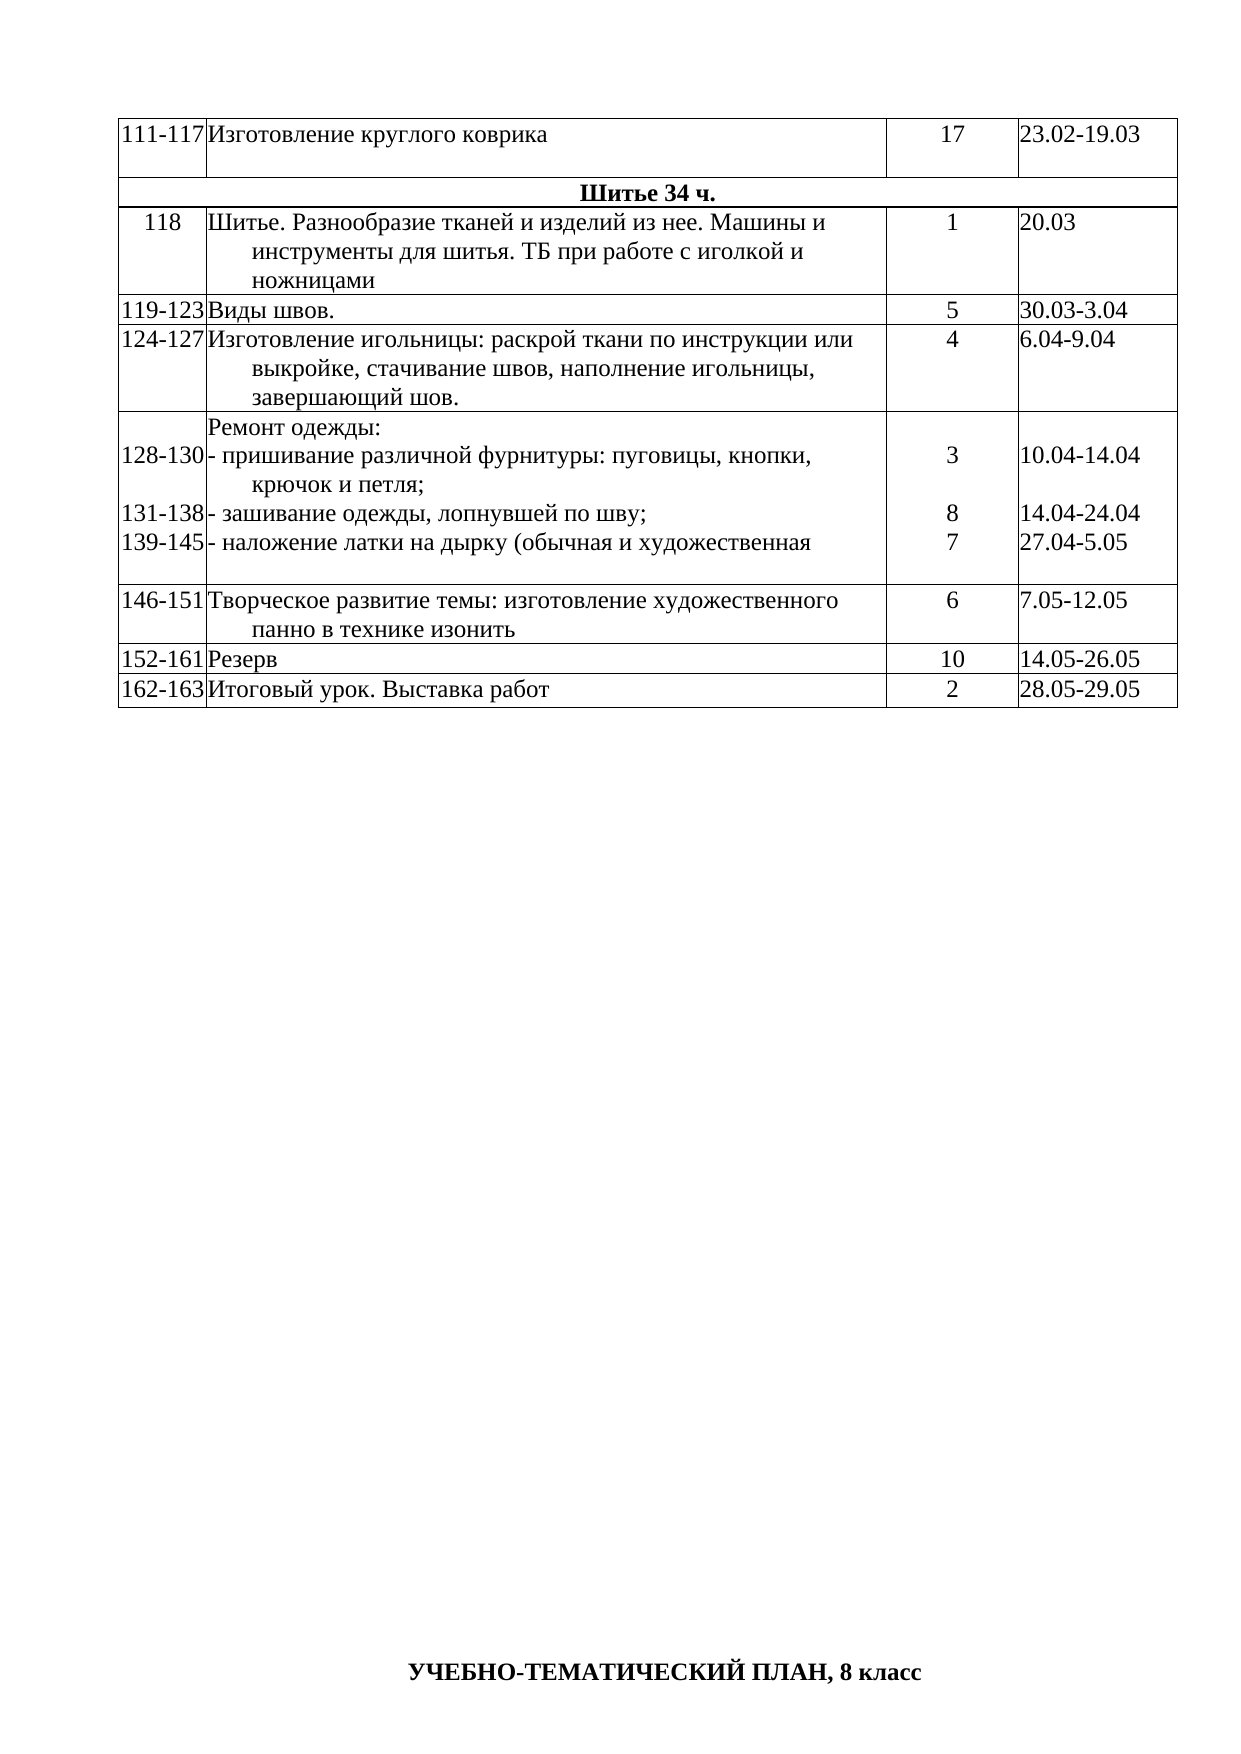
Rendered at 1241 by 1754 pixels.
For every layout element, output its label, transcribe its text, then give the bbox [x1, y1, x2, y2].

table_cell Творческое развитие темы: изготовление художественного панно в технике изонить [207, 585, 886, 643]
table_cell Изготовление игольницы: раскрой ткани по инструкции или выкройке, стачивание швов, наполнение игольницы, завершающий шов. [207, 325, 886, 411]
table_cell 23.02-19.03 [1019, 119, 1177, 177]
table_cell 17 [887, 119, 1018, 177]
table_cell 6.04-9.04 [1019, 325, 1177, 411]
text УЧЕБНО-ТЕМАТИЧЕСКИЙ ПЛАН, 8 класс [118, 1657, 1152, 1685]
table_cell 4 [887, 325, 1018, 411]
table_cell Итоговый урок. Выставка работ [207, 674, 886, 707]
table_cell 6 [887, 585, 1018, 643]
table_cell Ремонт одежды: - пришивание различной фурнитуры: пуговицы, кнопки, крючок и петля; - зашивание одежды, лопнувшей по шву; - наложение латки на дырку (обычная и художественная [207, 412, 886, 584]
table_cell Шитье 34 ч. [119, 178, 1177, 206]
table_cell 7.05-12.05 [1019, 585, 1177, 643]
table_cell 3 8 7 [887, 412, 1018, 584]
table_cell Изготовление круглого коврика [207, 119, 886, 177]
table_cell Резерв [207, 644, 886, 673]
table_cell Шитье. Разнообразие тканей и изделий из нее. Машины и инструменты для шитья. ТБ при работе с иголкой и ножницами [207, 208, 886, 294]
table_cell 111-117 [119, 119, 206, 177]
table_cell 10.04-14.04 14.04-24.04 27.04-5.05 [1019, 412, 1177, 584]
table_cell 124-127 [119, 325, 206, 411]
table_cell 14.05-26.05 [1019, 644, 1177, 673]
table_cell 5 [887, 295, 1018, 323]
table_cell 28.05-29.05 [1019, 674, 1177, 707]
table_cell 146-151 [119, 585, 206, 643]
table_cell 119-123 [119, 295, 206, 323]
table_cell 152-161 [119, 644, 206, 673]
table_cell 162-163 [119, 674, 206, 707]
table_cell 10 [887, 644, 1018, 673]
table_cell Виды швов. [207, 295, 886, 323]
table_cell 2 [887, 674, 1018, 707]
table_cell 20.03 [1019, 208, 1177, 294]
table_cell 128-130 131-138 139-145 [119, 412, 206, 584]
table_cell 118 [119, 208, 206, 294]
table_cell 1 [887, 208, 1018, 294]
table_cell 30.03-3.04 [1019, 295, 1177, 323]
